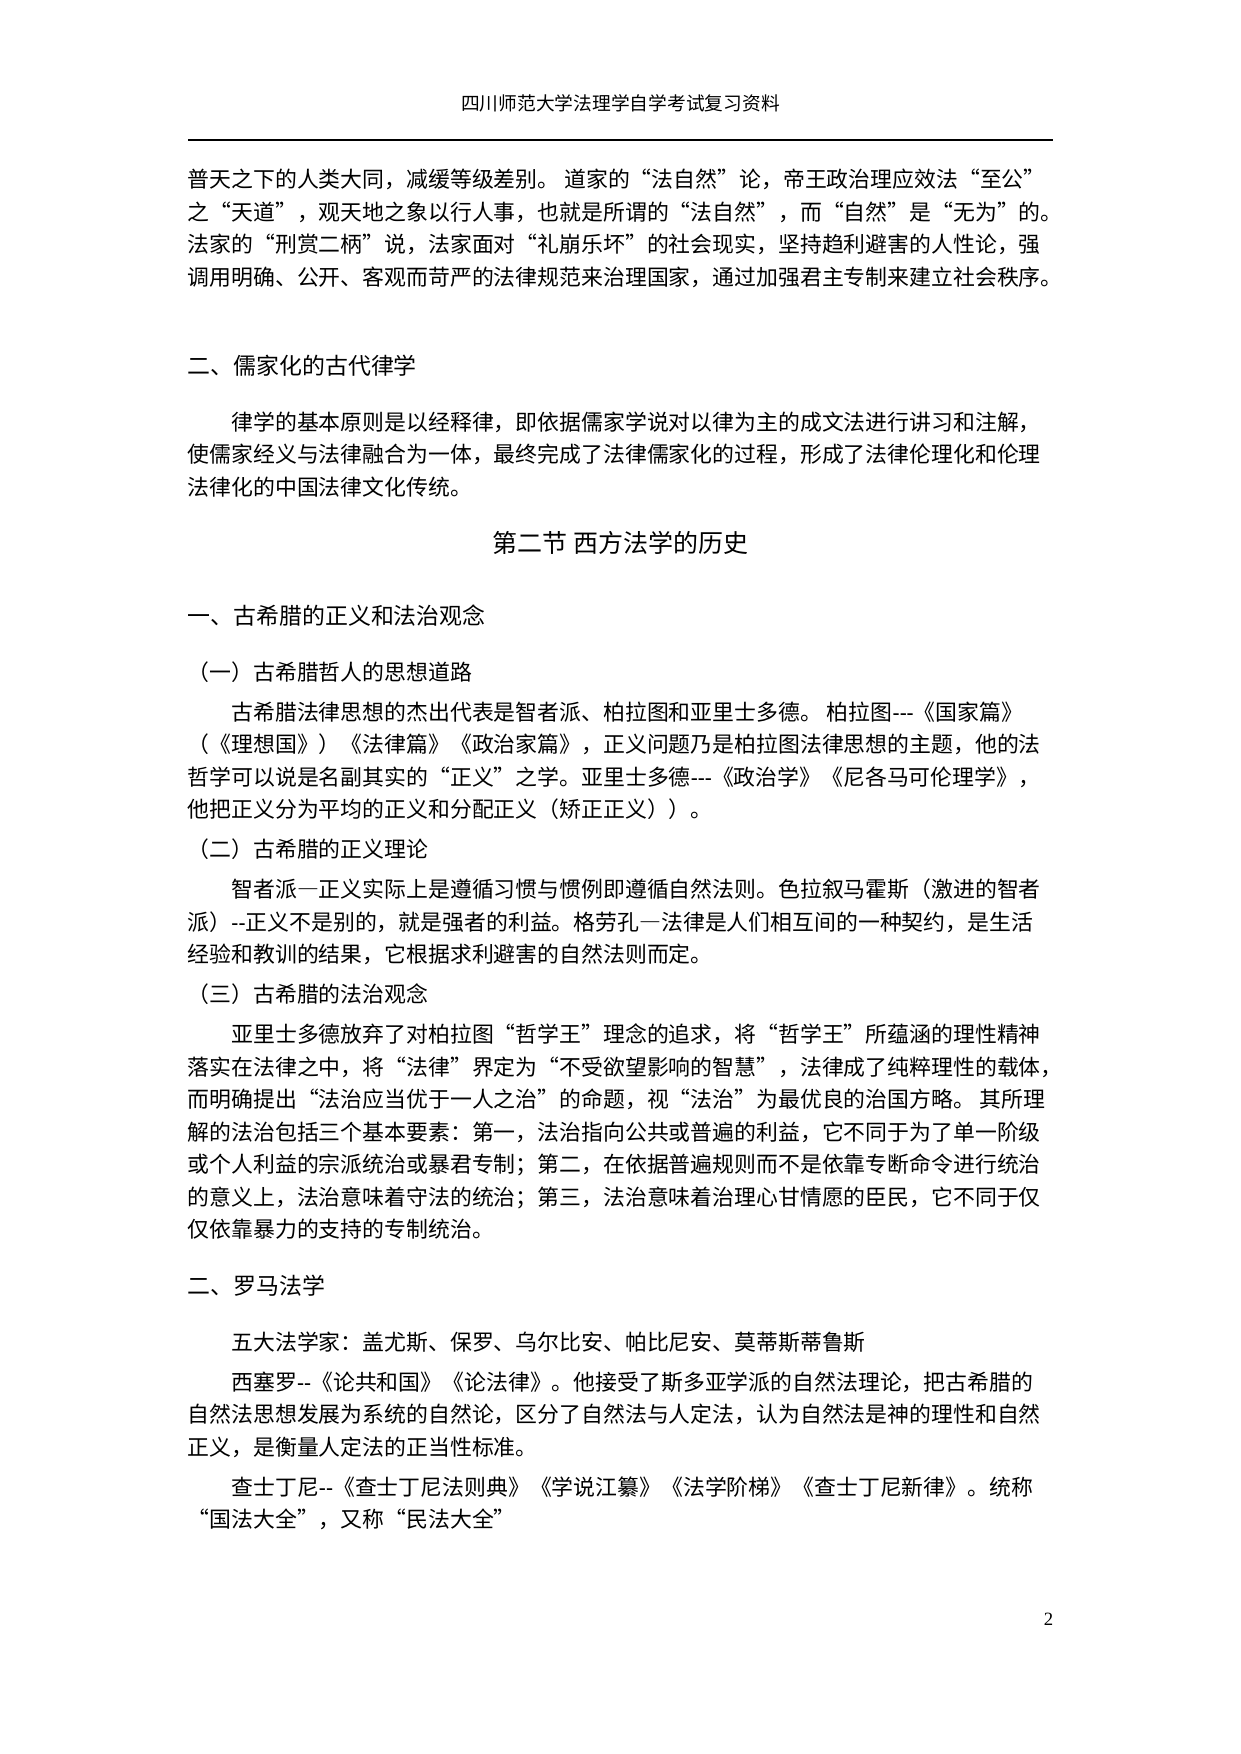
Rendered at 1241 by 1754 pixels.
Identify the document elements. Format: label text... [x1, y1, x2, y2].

text 查士丁尼--《查士丁尼法则典》《学说江纂》《法学阶梯》《查士丁尼新律》。统称“国法大全”，又称“民法大全” [187, 1469, 1053, 1534]
text （三）古希腊的法治观念 [187, 977, 1053, 1009]
text 律学的基本原则是以经释律，即依据儒家学说对以律为主的成文法进行讲习和注解，使儒家经义与法律融合为一体，最终完成了法律儒家化的过程，形成了法律伦理化和伦理法律化的中国法律文化传统。 [187, 404, 1053, 502]
text 五大法学家：盖尤斯、保罗、乌尔比安、帕比尼安、莫蒂斯蒂鲁斯 [187, 1324, 1053, 1357]
text 亚里士多德放弃了对柏拉图“哲学王”理念的追求，将“哲学王”所蕴涵的理性精神落实在法律之中，将“法律”界定为“不受欲望影响的智慧”，法律成了纯粹理性的载体，而明确提出“法治应当优于一人之治”的命题，视“法治”为最优良的治国方略。 其所理解的法治包括三个基本要素：第一，法治指向公共或普遍的利益，它不同于为了单一阶级或个人利益的宗派统治或暴君专制；第二，在依据普遍规则而不是依靠专断命令进行统治的意义上，法治意味着守法的统治；第三，法治意味着治理心甘情愿的臣民，它不同于仅仅依靠暴力的支持的专制统治。 [187, 1017, 1053, 1244]
text 二、儒家化的古代律学 [187, 332, 1053, 397]
text （一）古希腊哲人的思想道路 [187, 654, 1053, 687]
text 智者派—正义实际上是遵循习惯与惯例即遵循自然法则。色拉叙马霍斯（激进的智者派）--正义不是别的，就是强者的利益。格劳孔—法律是人们相互间的一种契约，是生活经验和教训的结果，它根据求利避害的自然法则而定。 [187, 872, 1053, 969]
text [187, 162, 1053, 324]
text 第二节 西方法学的历史 [187, 509, 1053, 574]
text 二、罗马法学 [187, 1252, 1053, 1317]
text 古希腊法律思想的杰出代表是智者派、柏拉图和亚里士多德。 柏拉图---《国家篇》（《理想国》）《法律篇》《政治家篇》，正义问题乃是柏拉图法律思想的主题，他的法哲学可以说是名副其实的“正义”之学。亚里士多德---《政治学》《尼各马可伦理学》，他把正义分为平均的正义和分配正义（矫正正义））。 [187, 694, 1053, 824]
text （二）古希腊的正义理论 [187, 832, 1053, 864]
text 西塞罗--《论共和国》《论法律》。他接受了斯多亚学派的自然法理论，把古希腊的自然法思想发展为系统的自然论，区分了自然法与人定法，认为自然法是神的理性和自然正义，是衡量人定法的正当性标准。 [187, 1364, 1053, 1462]
text 一、古希腊的正义和法治观念 [187, 582, 1053, 647]
